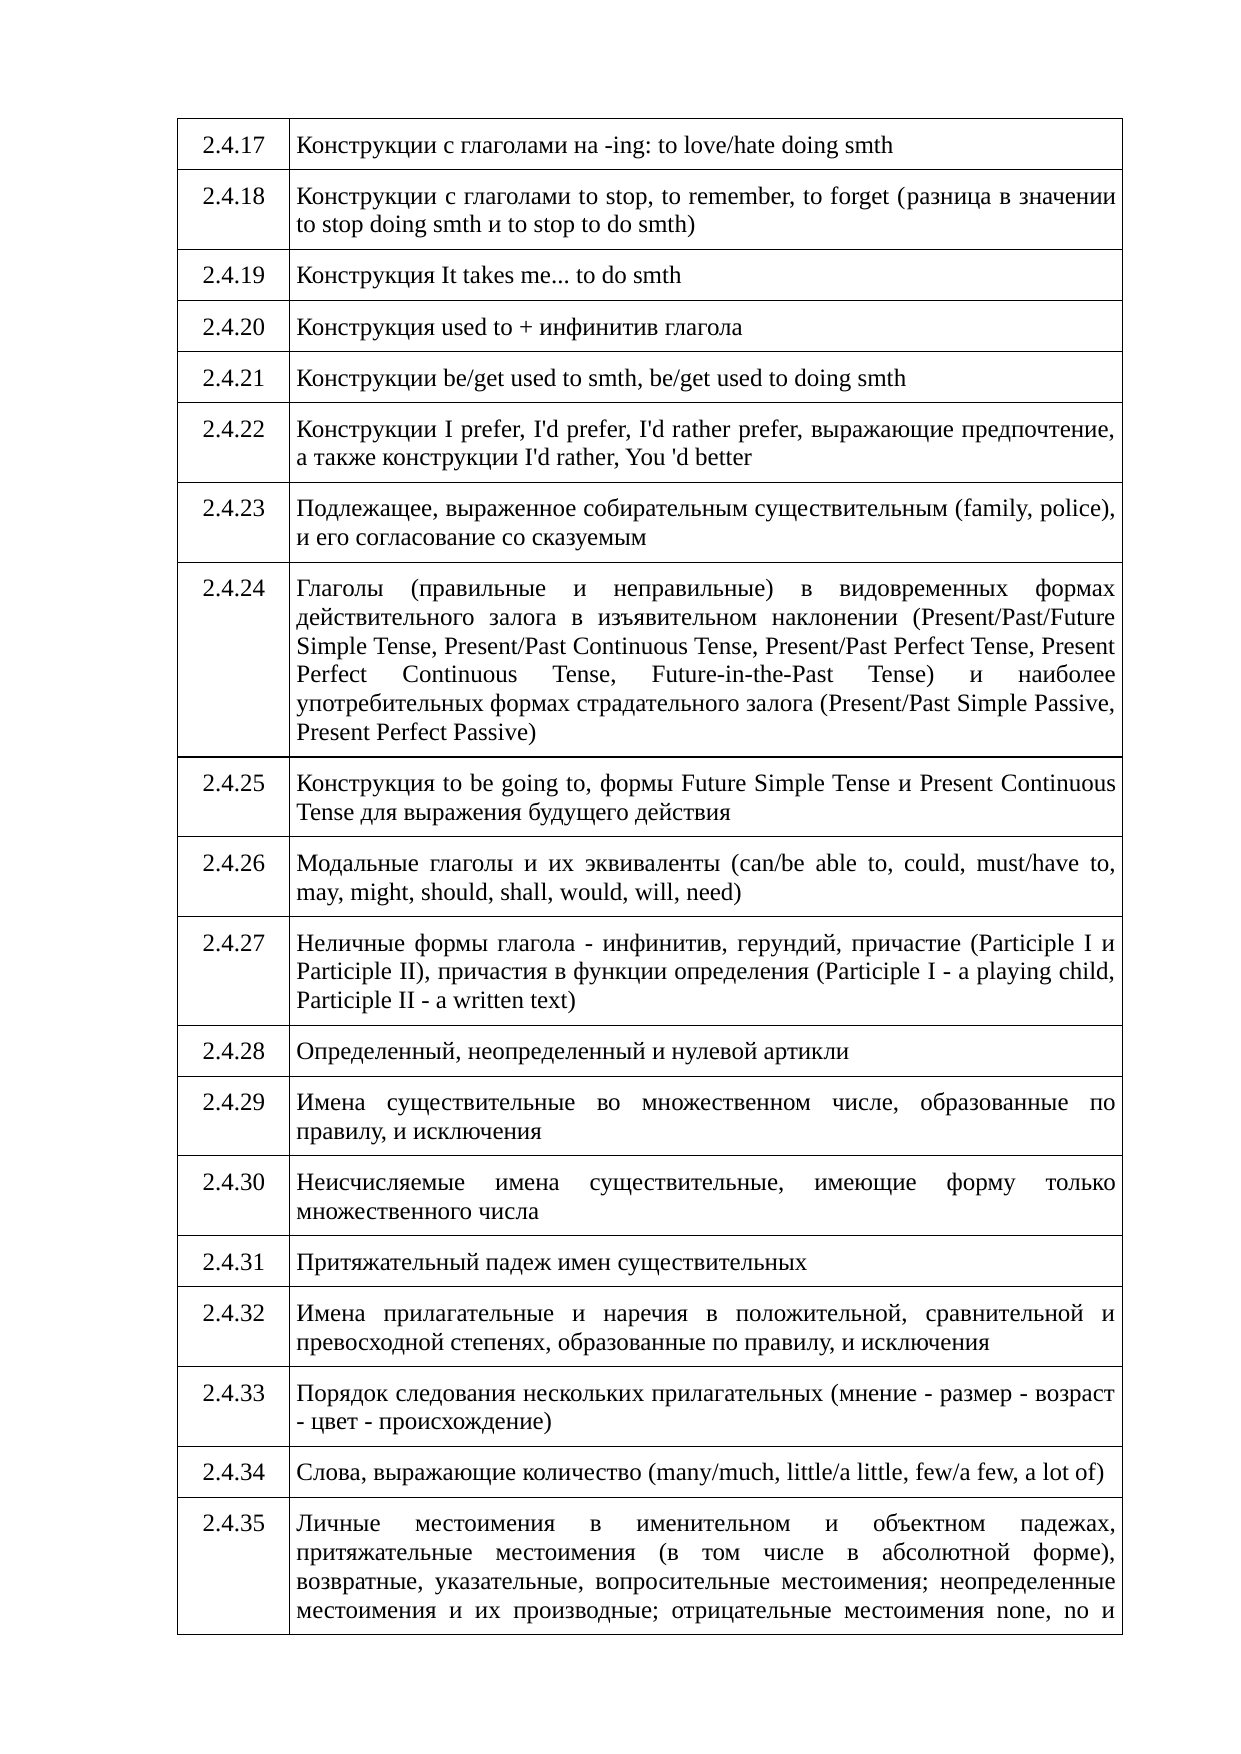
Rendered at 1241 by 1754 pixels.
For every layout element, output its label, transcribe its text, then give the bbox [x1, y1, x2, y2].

table_cell Имена прилагательные и наречия в положительной, сравнительной и превосходной степенях, образованные по правилу, и исключения [290, 1287, 1122, 1366]
table_cell 2.4.24 [178, 563, 289, 756]
table_cell 2.4.20 [178, 301, 289, 351]
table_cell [290, 1498, 1122, 1634]
table_cell 2.4.30 [178, 1156, 289, 1235]
table_cell 2.4.22 [178, 403, 289, 482]
table_cell 2.4.32 [178, 1287, 289, 1366]
table_cell Конструкции be/get used to smth, be/get used to doing smth [290, 352, 1122, 402]
table_cell Подлежащее, выраженное собирательным существительным (family, police), и его согласование со сказуемым [290, 483, 1122, 562]
table_cell 2.4.21 [178, 352, 289, 402]
table_cell 2.4.18 [178, 170, 289, 249]
table_cell Глаголы (правильные и неправильные) в видовременных формах действительного залога в изъявительном наклонении (Present/Past/Future Simple Tense, Present/Past Continuous Tense, Present/Past Perfect Tense, Present Perfect Continuous Tense, Future-in-the-Past Tense) и наиболее употребительных формах страдательного залога (Present/Past Simple Passive, Present Perfect Passive) [290, 563, 1122, 756]
table_cell Неисчисляемые имена существительные, имеющие форму только множественного числа [290, 1156, 1122, 1235]
table_cell 2.4.26 [178, 837, 289, 916]
table_cell Конструкция to be going to, формы Future Simple Tense и Present Continuous Tense для выражения будущего действия [290, 758, 1122, 836]
table_cell Определенный, неопределенный и нулевой артикли [290, 1026, 1122, 1076]
table_cell 2.4.28 [178, 1026, 289, 1076]
table_cell 2.4.19 [178, 250, 289, 300]
table_cell 2.4.33 [178, 1367, 289, 1446]
table_cell Конструкции с глаголами to stop, to remember, to forget (разница в значении to stop doing smth и to stop to do smth) [290, 170, 1122, 249]
table_cell Конструкции с глаголами на -ing: to love/hate doing smth [290, 119, 1122, 169]
table_cell Порядок следования нескольких прилагательных (мнение - размер - возраст - цвет - происхождение) [290, 1367, 1122, 1446]
table_cell Неличные формы глагола - инфинитив, герундий, причастие (Participle I и Participle II), причастия в функции определения (Participle I - a playing child, Participle II - a written text) [290, 917, 1122, 1024]
table_cell 2.4.25 [178, 758, 289, 836]
table_cell Конструкция It takes me... to do smth [290, 250, 1122, 300]
table_cell Конструкция used to + инфинитив глагола [290, 301, 1122, 351]
table_cell 2.4.35 [178, 1498, 289, 1634]
table_cell 2.4.27 [178, 917, 289, 1024]
table_cell 2.4.34 [178, 1447, 289, 1497]
table_cell Имена существительные во множественном числе, образованные по правилу, и исключения [290, 1077, 1122, 1155]
table_cell Конструкции I prefer, I'd prefer, I'd rather prefer, выражающие предпочтение, а также конструкции I'd rather, You 'd better [290, 403, 1122, 482]
table_cell 2.4.29 [178, 1077, 289, 1155]
table_cell Слова, выражающие количество (many/much, little/a little, few/a few, a lot of) [290, 1447, 1122, 1497]
table_cell 2.4.23 [178, 483, 289, 562]
table_cell 2.4.31 [178, 1236, 289, 1286]
table_cell Модальные глаголы и их эквиваленты (can/be able to, could, must/have to, may, might, should, shall, would, will, need) [290, 837, 1122, 916]
table_cell Притяжательный падеж имен существительных [290, 1236, 1122, 1286]
table_cell 2.4.17 [178, 119, 289, 169]
